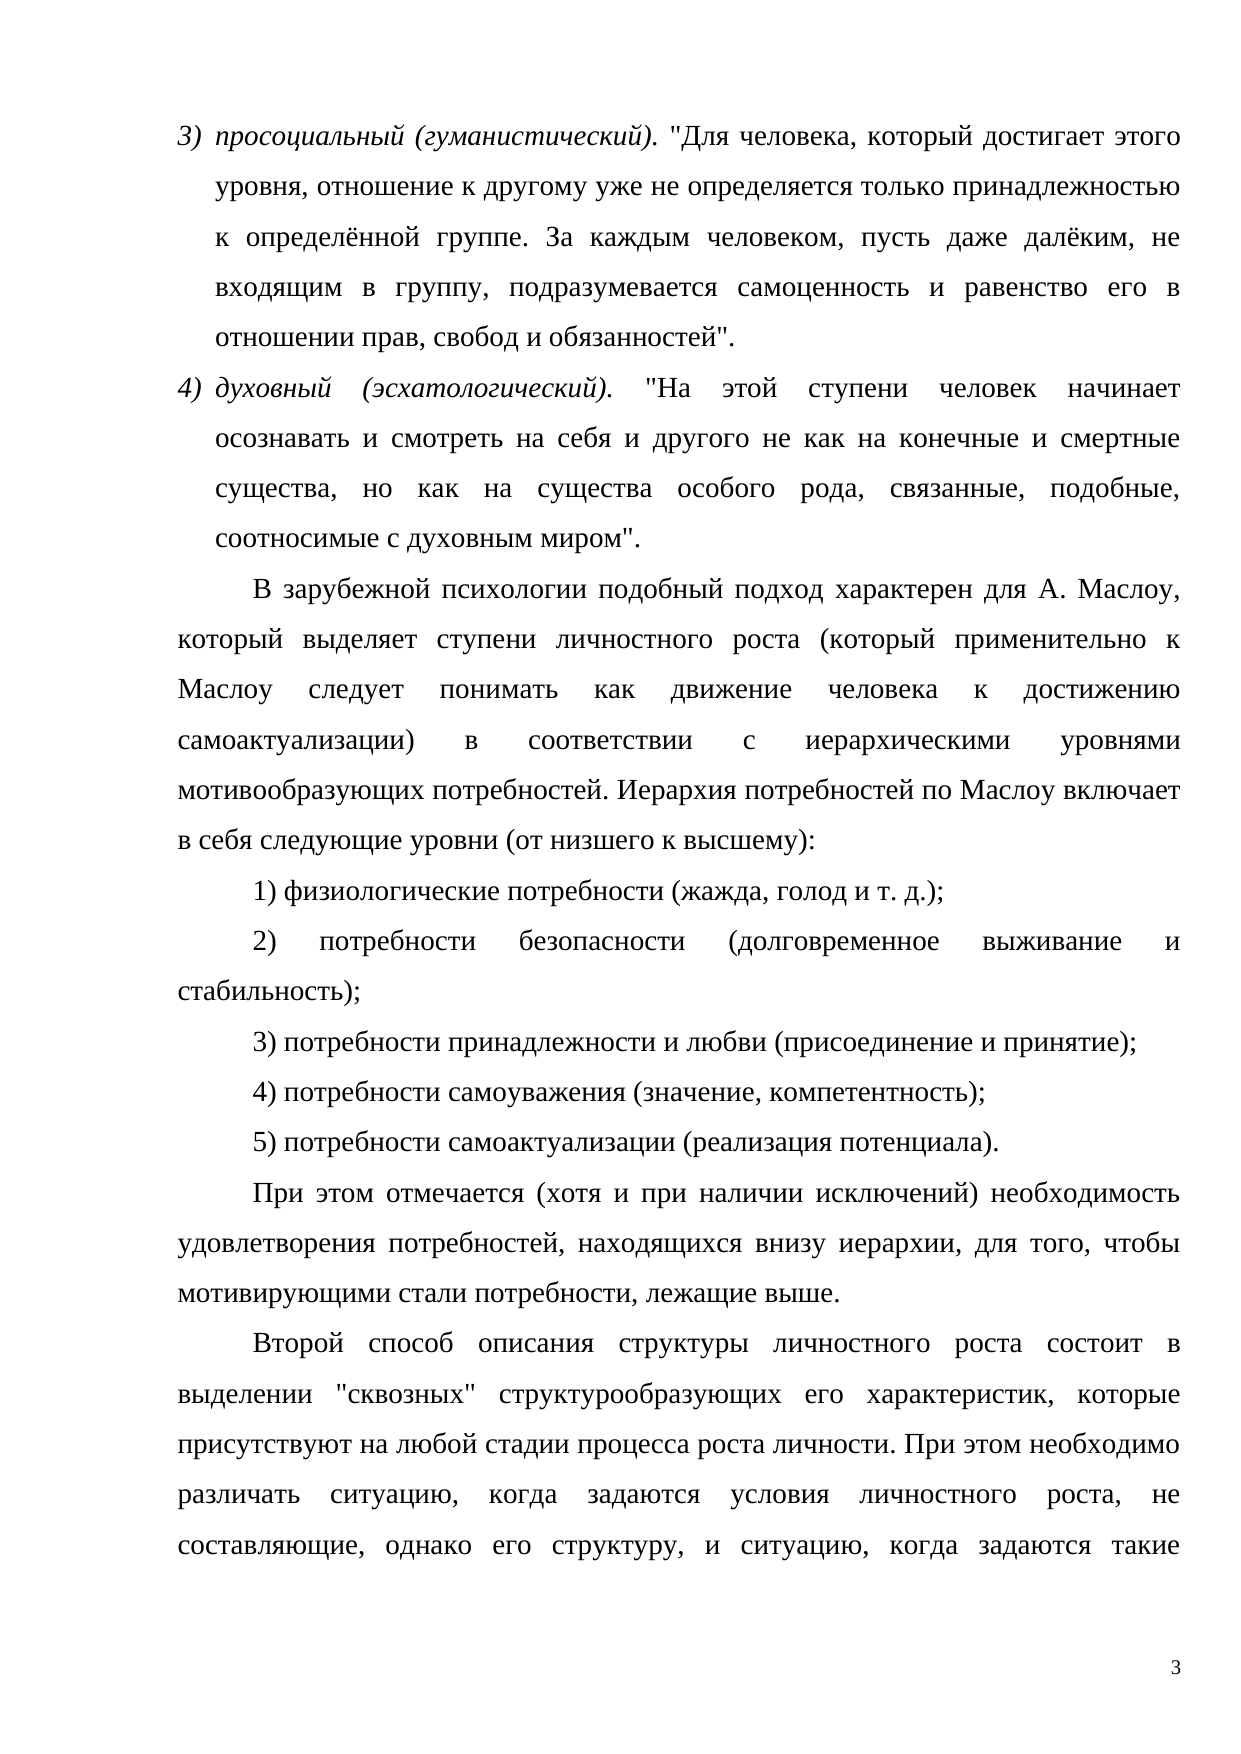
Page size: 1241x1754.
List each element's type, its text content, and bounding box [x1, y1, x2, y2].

text 1) физиологические потребности (жажда, голод и т. д.); [177, 873, 1181, 906]
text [177, 1326, 1181, 1560]
text 2) потребности безопасности (долговременное выживание и стабильность); [177, 923, 1181, 1007]
list просоциальный (гуманистический). "Для человека, который достигает этого уровня, отношение к другому уже не определяется только принадлежностью к определённой группе. За каждым человеком, пусть даже далёким, не входящим в группу, подразумевается самоценность и равенство его в отношении прав, свобод и обязанностей". [177, 118, 1181, 353]
text 5) потребности самоактуализации (реализация потенциала). [177, 1124, 1181, 1158]
text 3) потребности принадлежности и любви (присоединение и принятие); [177, 1024, 1181, 1057]
text 4) потребности самоуважения (значение, компетентность); [177, 1074, 1181, 1108]
list духовный (эсхатологический). "На этой ступени человек начинает осознавать и смотреть на себя и другого не как на конечные и смертные существа, но как на существа особого рода, связанные, подобные, соотносимые с духовным миром". [177, 370, 1181, 554]
text При этом отмечается (хотя и при наличии исключений) необходимость удовлетворения потребностей, находящихся внизу иерархии, для того, чтобы мотивирующими стали потребности, лежащие выше. [177, 1175, 1181, 1309]
text В зарубежной психологии подобный подход характерен для А. Маслоу, который выделяет ступени личностного роста (который применительно к Маслоу следует понимать как движение человека к достижению самоактуализации) в соответствии с иерархическими уровнями мотивообразующих потребностей. Иерархия потребностей по Маслоу включает в себя следующие уровни (от низшего к высшему): [177, 571, 1181, 856]
